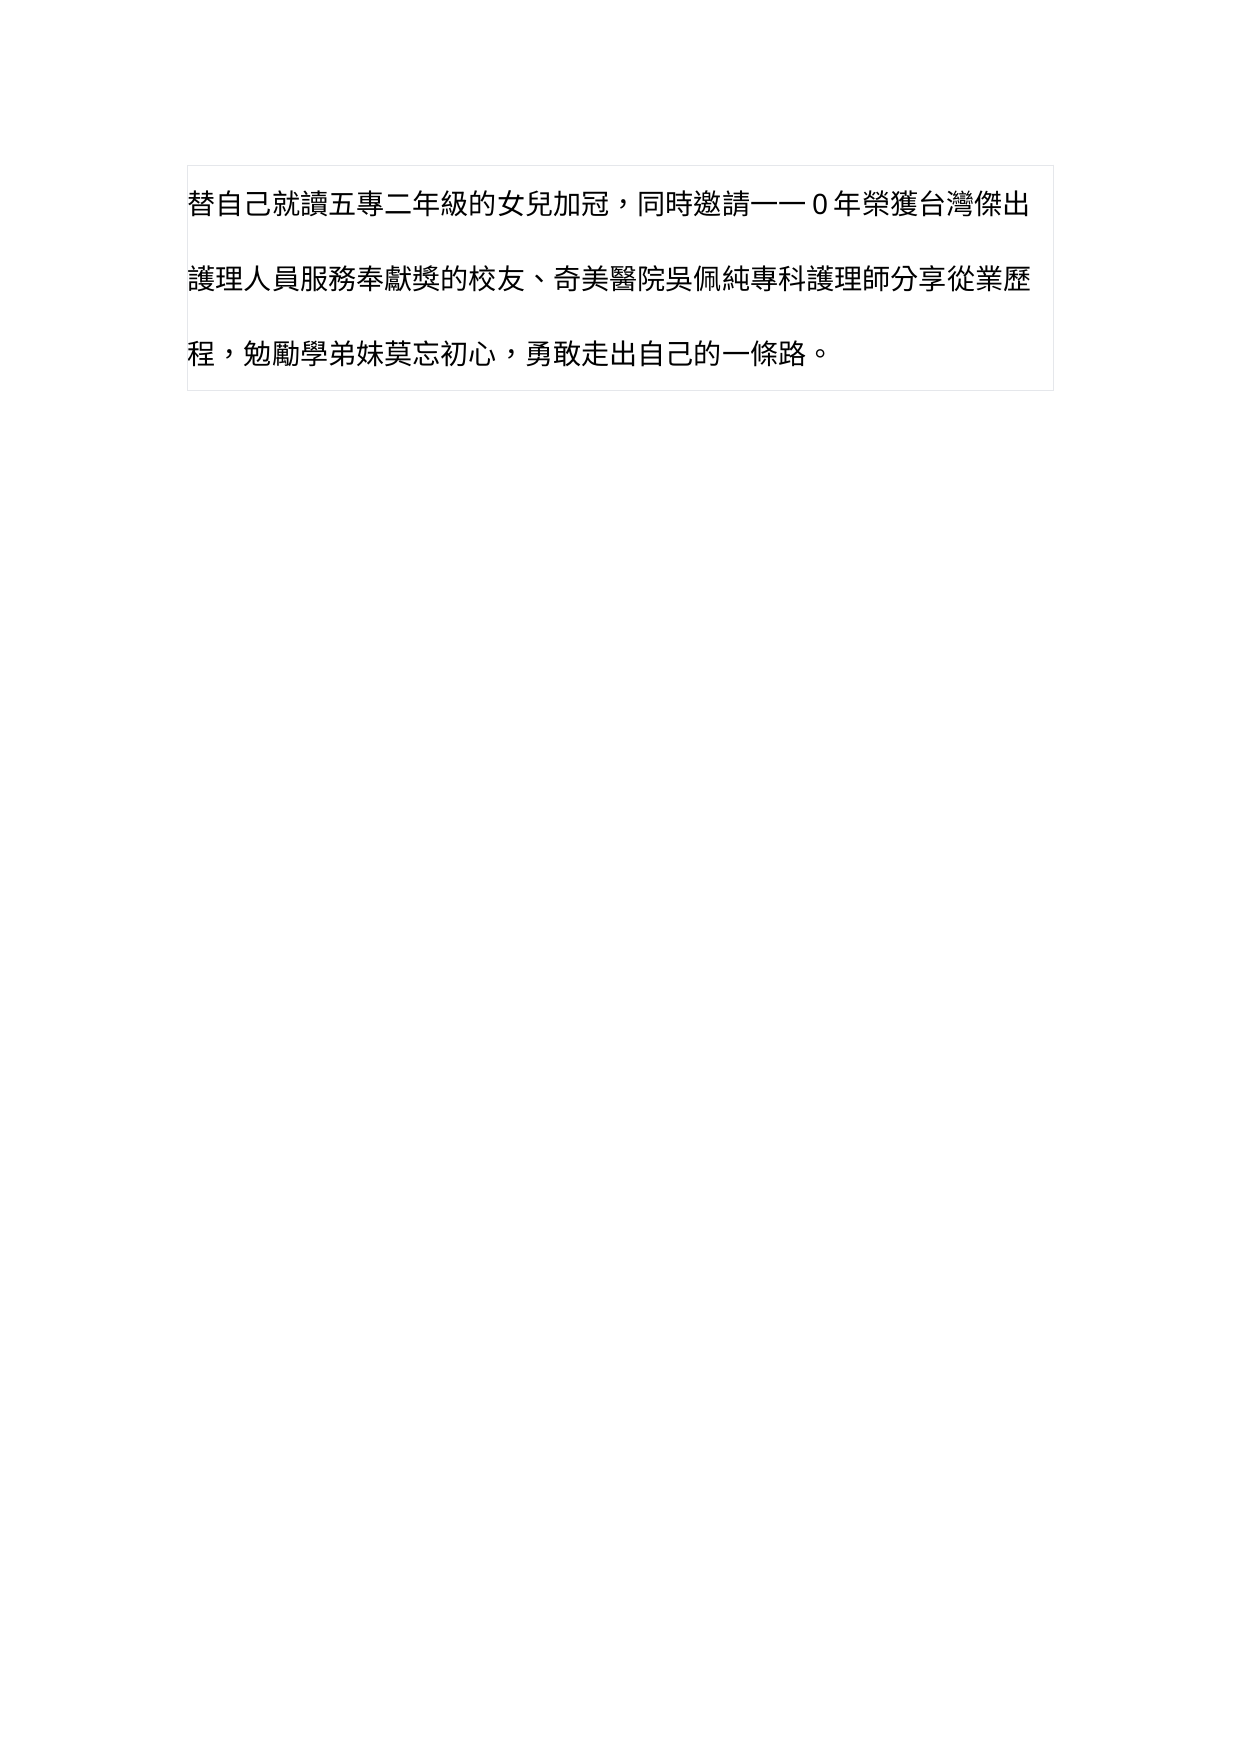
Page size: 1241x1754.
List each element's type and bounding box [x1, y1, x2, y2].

text [188, 166, 1053, 390]
